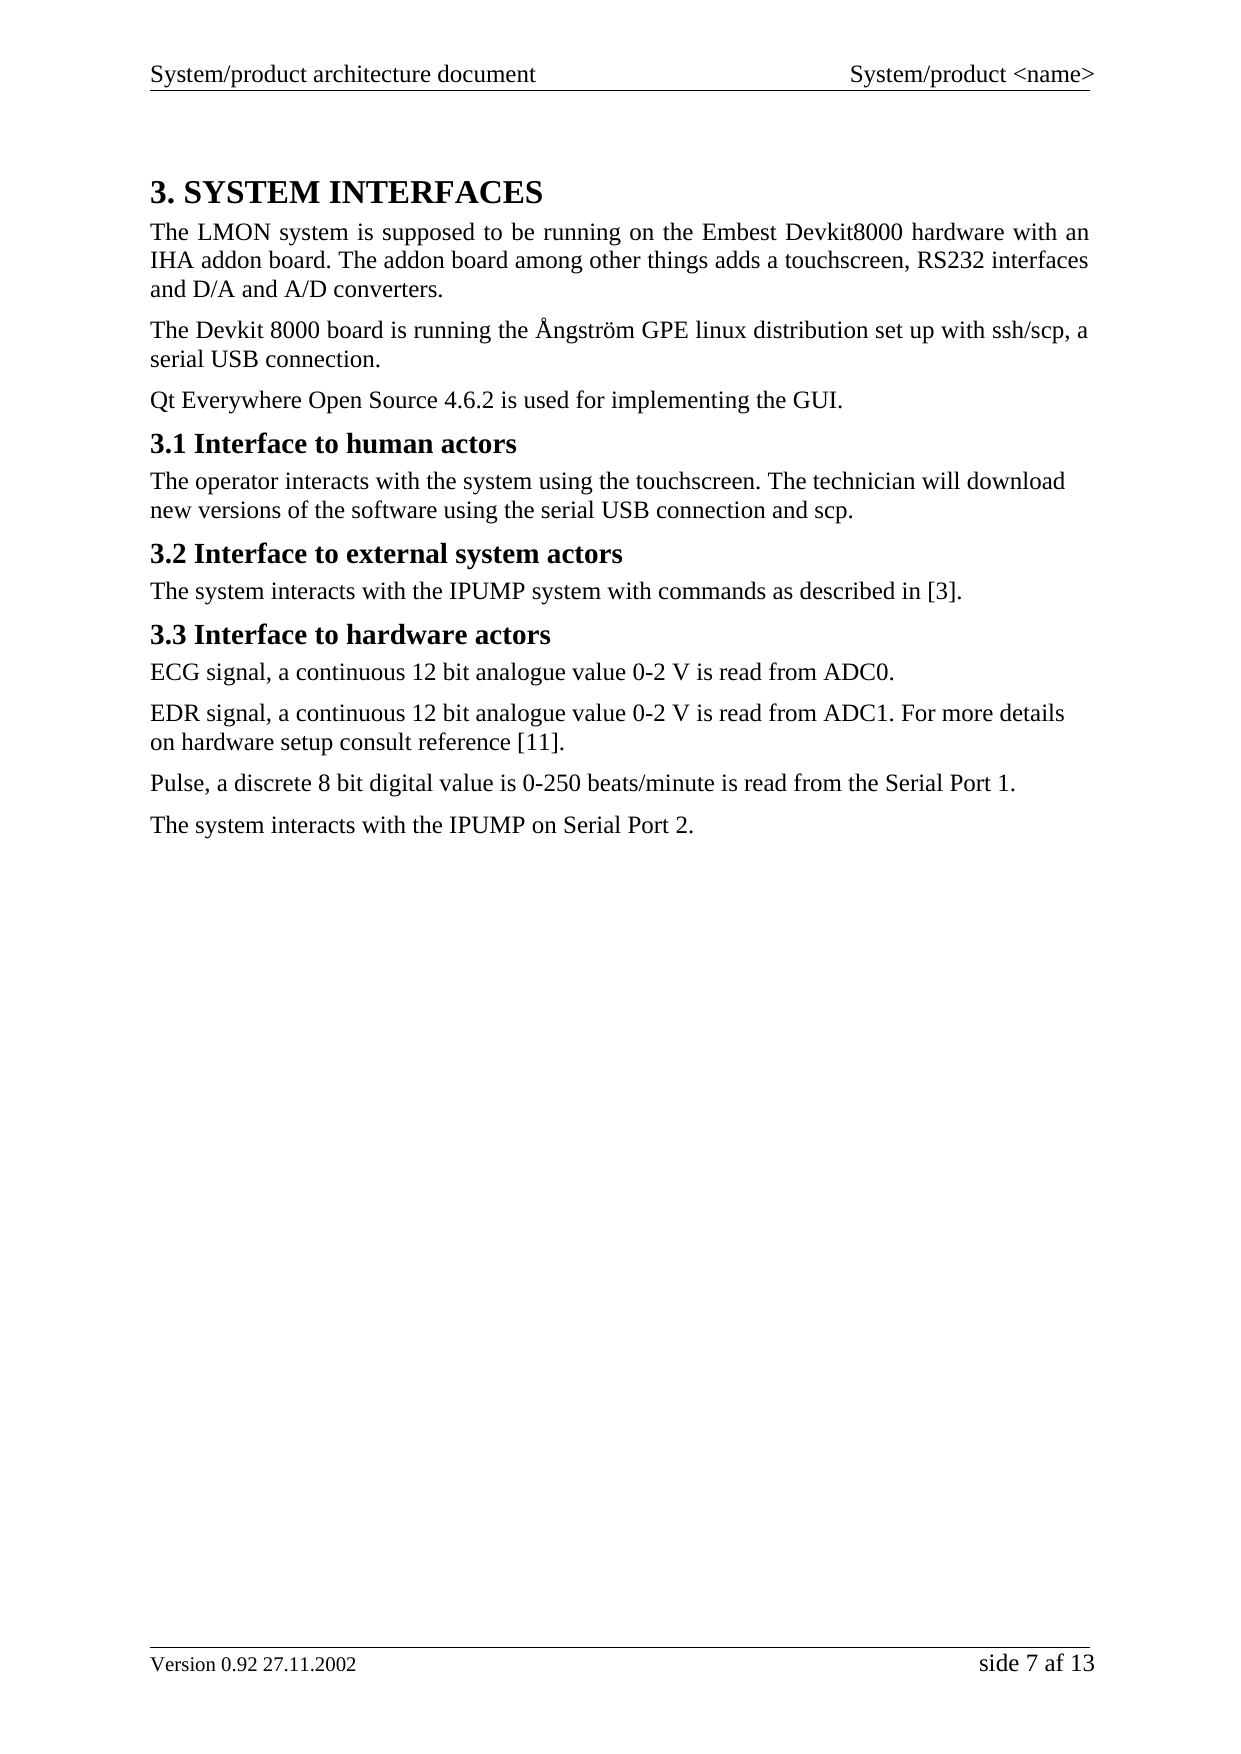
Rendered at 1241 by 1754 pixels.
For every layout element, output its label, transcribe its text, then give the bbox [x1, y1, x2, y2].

text ECG signal, a continuous 12 bit analogue value 0-2 V is read from ADC0. [150, 657, 1090, 686]
text Qt Everywhere Open Source 4.6.2 is used for implementing the GUI. [150, 385, 1090, 414]
subtitle Interface to hardware actors [150, 617, 1090, 651]
text EDR signal, a continuous 12 bit analogue value 0-2 V is read from ADC1. For more details on hardware setup consult reference [11]. [150, 698, 1090, 756]
text The operator interacts with the system using the touchscreen. The technician will download new versions of the software using the serial USB connection and scp. [150, 466, 1090, 524]
text The LMON system is supposed to be running on the Embest Devkit8000 hardware with an IHA addon board. The addon board among other things adds a touchscreen, RS232 interfaces and D/A and A/D converters. [150, 217, 1090, 303]
subtitle Interface to external system actors [150, 536, 1090, 570]
subtitle Interface to human actors [150, 427, 1090, 460]
subtitle SYSTEM INTERFACES [150, 172, 1090, 210]
text Pulse, a discrete 8 bit digital value is 0-250 beats/minute is read from the Serial Port 1. [150, 768, 1090, 797]
text The system interacts with the IPUMP on Serial Port 2. [150, 810, 1090, 838]
text The Devkit 8000 board is running the Ångström GPE linux distribution set up with ssh/scp, a serial USB connection. [150, 315, 1090, 373]
text The system interacts with the IPUMP system with commands as described in [3]. [150, 576, 1090, 605]
